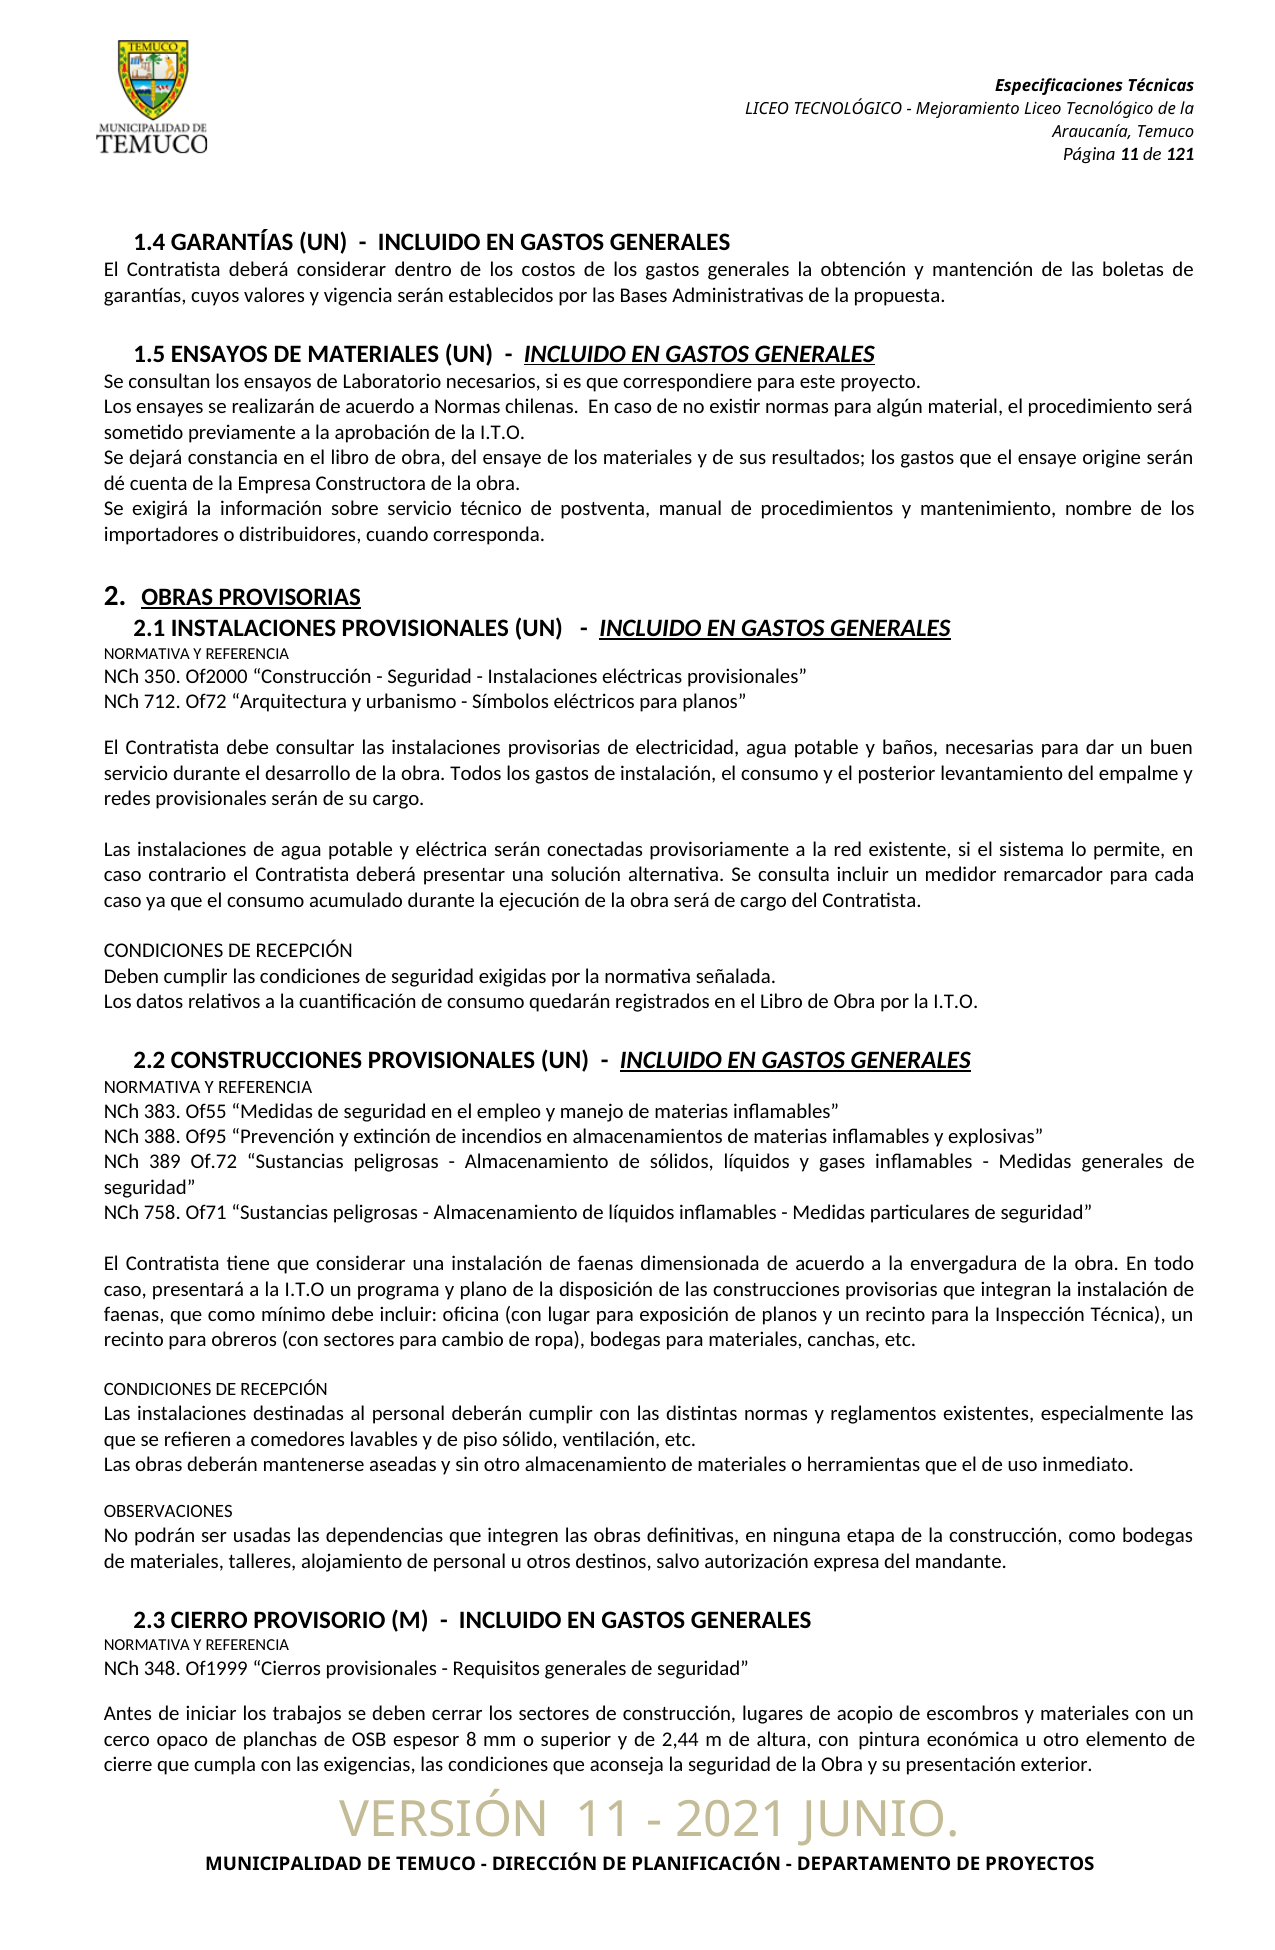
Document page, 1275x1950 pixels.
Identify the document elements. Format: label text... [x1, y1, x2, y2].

text Se exigirá la información sobre servicio técnico de postventa, manual de procedimientos y mantenimiento, nombre de los importadores o distribuidores, cuando corresponda. [103, 495, 1196, 546]
text CONDICIONES DE RECEPCIÓN [103, 1377, 1196, 1400]
text Las instalaciones destinadas al personal deberán cumplir con las distintas normas y reglamentos existentes, especialmente las que se refieren a comedores lavables y de piso sólido, ventilación, etc. [103, 1400, 1196, 1451]
text No podrán ser usadas las dependencias que integren las obras definitivas, en ninguna etapa de la construcción, como bodegas de materiales, talleres, alojamiento de personal u otros destinos, salvo autorización expresa del mandante. [103, 1522, 1196, 1573]
subtitle Ensayos de materiales (un) - Incluido en gastos generales [133, 338, 1196, 368]
text NORMATIVA Y REFERENCIA [103, 1634, 1196, 1655]
text NCh 388. Of95 “Prevención y extinción de incendios en almacenamientos de materias inflamables y explosivas” [103, 1123, 1196, 1149]
subtitle Garantías (un) - Incluido en gastos generales [133, 226, 1196, 256]
text NCh 389 Of.72 “Sustancias peligrosas - Almacenamiento de sólidos, líquidos y gases inflamables - Medidas generales de seguridad” [103, 1149, 1196, 1199]
text Antes de iniciar los trabajos se deben cerrar los sectores de construcción, lugares de acopio de escombros y materiales con un cerco opaco de planchas de OSB espesor 8 mm o superior y de 2,44 m de altura, con pintura económica u otro elemento de cierre que cumpla con las exigencias, las condiciones que aconseja la seguridad de la Obra y su presentación exterior. [103, 1700, 1196, 1777]
text Se consultan los ensayos de Laboratorio necesarios, si es que correspondiere para este proyecto. [103, 368, 1196, 394]
text NCh 348. Of1999 “Cierros provisionales - Requisitos generales de seguridad” [103, 1655, 1196, 1680]
text Los datos relativos a la cuantificación de consumo quedarán registrados en el Libro de Obra por la I.T.O. [103, 988, 1196, 1014]
text CONDICIONES DE RECEPCIÓN [103, 938, 1196, 963]
text Las obras deberán mantenerse aseadas y sin otro almacenamiento de materiales o herramientas que el de uso inmediato. [103, 1451, 1196, 1477]
subtitle Construcciones provisionales (un) - Incluido en gastos generales [133, 1044, 1196, 1075]
subtitle OBRAS PROVISORIAS [103, 577, 1196, 612]
text NCh 758. Of71 “Sustancias peligrosas - Almacenamiento de líquidos inflamables - Medidas particulares de seguridad” [103, 1199, 1196, 1225]
text NCh 383. Of55 “Medidas de seguridad en el empleo y manejo de materias inflamables” [103, 1098, 1196, 1123]
subtitle Instalaciones provisionales (un) - Incluido en gastos generales [133, 612, 1196, 643]
text OBSERVACIONES [103, 1499, 1196, 1522]
picture [94, 38, 207, 157]
text NCh 712. Of72 “Arquitectura y urbanismo - Símbolos eléctricos para planos” [103, 689, 1196, 714]
text El Contratista deberá considerar dentro de los costos de los gastos generales la obtención y mantención de las boletas de garantías, cuyos valores y vigencia serán establecidos por las Bases Administrativas de la propuesta. [103, 256, 1196, 307]
text El Contratista debe consultar las instalaciones provisorias de electricidad, agua potable y baños, necesarias para dar un buen servicio durante el desarrollo de la obra. Todos los gastos de instalación, el consumo y el posterior levantamiento del empalme y redes provisionales serán de su cargo. [103, 734, 1196, 811]
text NORMATIVA Y REFERENCIA [103, 1075, 1196, 1098]
text NORMATIVA Y REFERENCIA [103, 643, 1196, 663]
text Las instalaciones de agua potable y eléctrica serán conectadas provisoriamente a la red existente, si el sistema lo permite, en caso contrario el Contratista deberá presentar una solución alternativa. Se consulta incluir un medidor remarcador para cada caso ya que el consumo acumulado durante la ejecución de la obra será de cargo del Contratista. [103, 836, 1196, 912]
text El Contratista tiene que considerar una instalación de faenas dimensionada de acuerdo a la envergadura de la obra. En todo caso, presentará a la I.T.O un programa y plano de la disposición de las construcciones provisorias que integran la instalación de faenas, que como mínimo debe incluir: oficina (con lugar para exposición de planos y un recinto para la Inspección Técnica), un recinto para obreros (con sectores para cambio de ropa), bodegas para materiales, canchas, etc. [103, 1250, 1196, 1352]
text Se dejará constancia en el libro de obra, del ensaye de los materiales y de sus resultados; los gastos que el ensaye origine serán dé cuenta de la Empresa Constructora de la obra. [103, 444, 1196, 495]
text Los ensayes se realizarán de acuerdo a Normas chilenas. En caso de no existir normas para algún material, el procedimiento será sometido previamente a la aprobación de la I.T.O. [103, 394, 1196, 444]
text Deben cumplir las condiciones de seguridad exigidas por la normativa señalada. [103, 963, 1196, 988]
text NCh 350. Of2000 “Construcción - Seguridad - Instalaciones eléctricas provisionales” [103, 663, 1196, 689]
subtitle Cierro provisorio (m) - Incluido en gastos generales [133, 1604, 1196, 1634]
